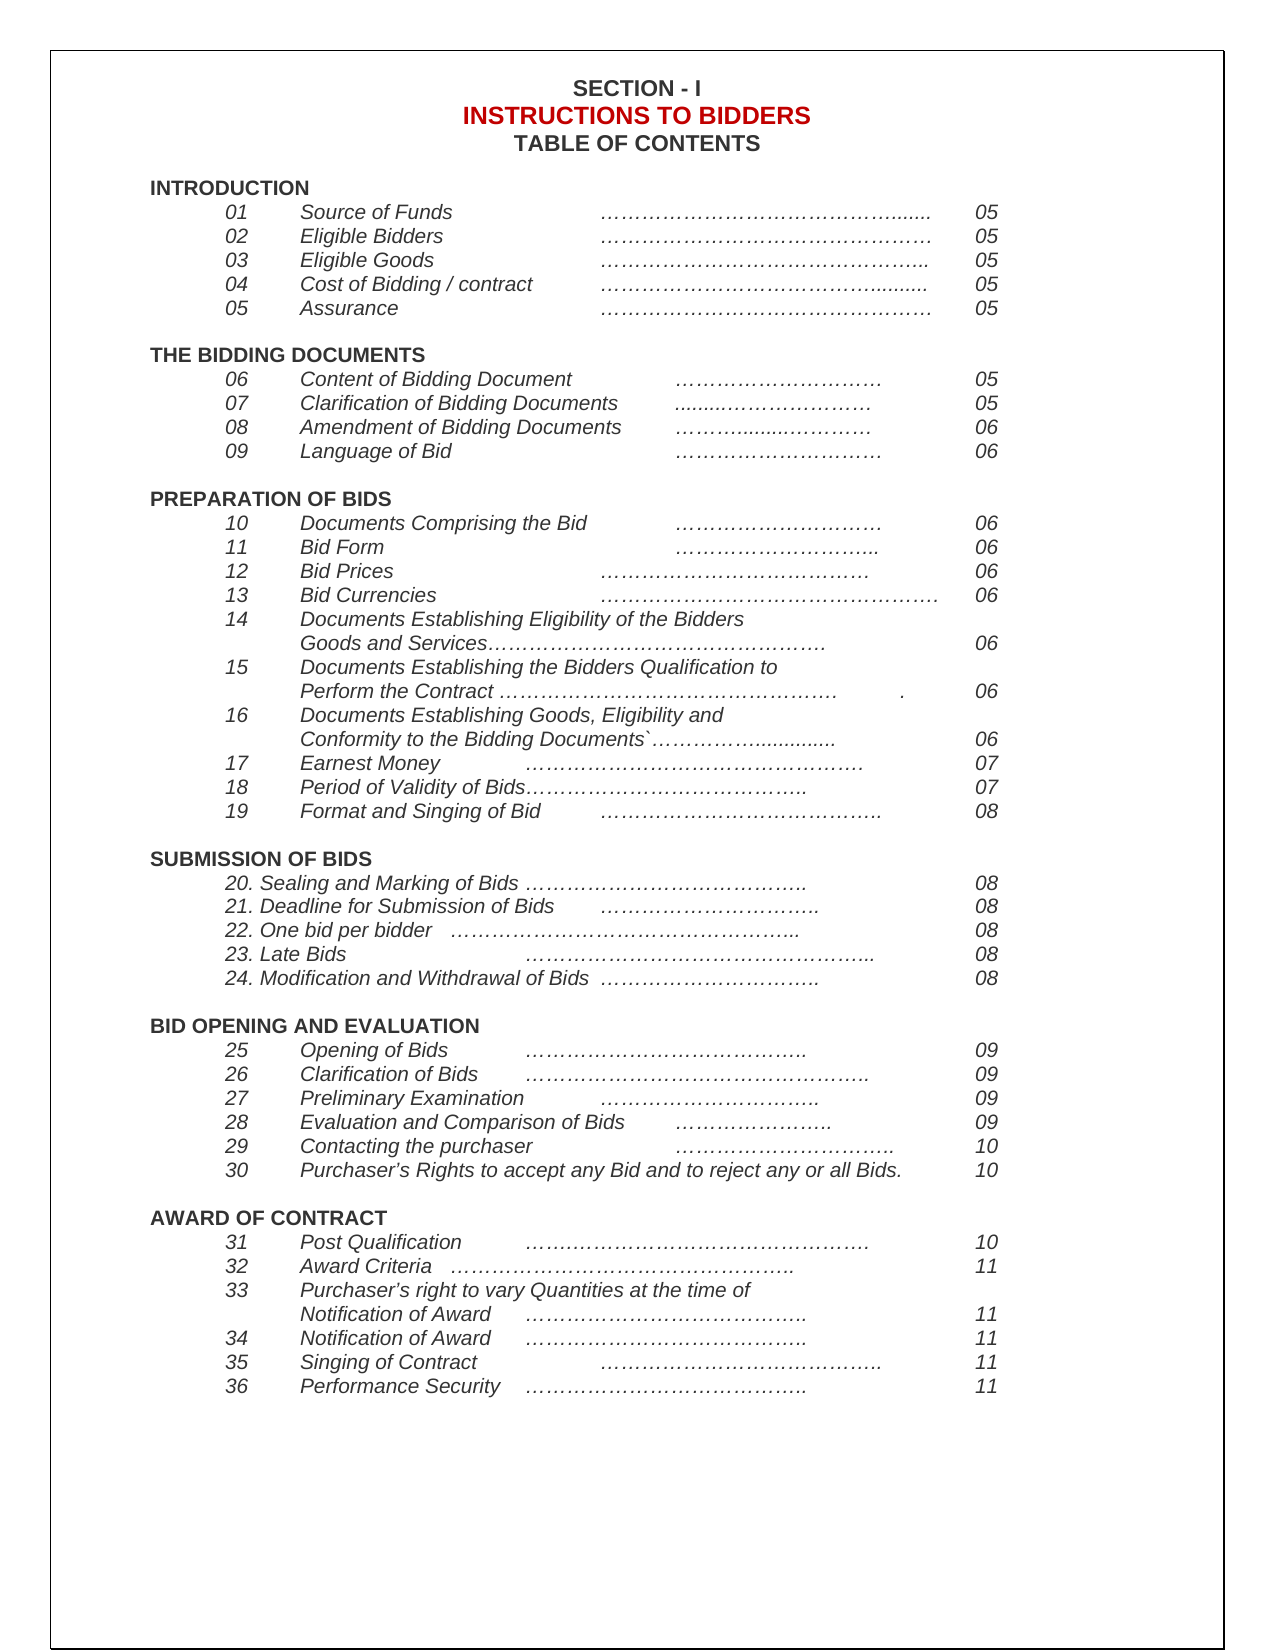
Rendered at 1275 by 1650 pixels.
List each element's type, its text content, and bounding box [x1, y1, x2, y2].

text INSTRUCTIONS TO BIDDERS [150, 101, 1124, 130]
text 31 Post Qualification …….……………………………………. 10 [150, 1230, 1124, 1254]
text 12 Bid Prices ………………………………… 06 [150, 559, 1124, 583]
text 01 Source of Funds ……………………………………....... 05 [150, 199, 1124, 223]
text PREPARATION OF BIDS [150, 487, 1124, 511]
text 05 Assurance ………………………………………… 05 [150, 295, 1124, 319]
text 28 Evaluation and Comparison of Bids ………………….. 09 [150, 1110, 1124, 1134]
text 33 Purchaser’s right to vary Quantities at the time of [150, 1278, 1124, 1302]
text 07 Clarification of Bidding Documents .........………………… 05 [150, 391, 1124, 415]
text 36 Performance Security ………………………………….. 11 [150, 1373, 1124, 1397]
text 27 Preliminary Examination ………………………….. 09 [150, 1086, 1124, 1110]
text 26 Clarification of Bids ………………………………………….. 09 [150, 1062, 1124, 1086]
text 21. Deadline for Submission of Bids ………………………….. 08 [150, 894, 1124, 918]
text 25 Opening of Bids ………………………………….. 09 [150, 1038, 1124, 1062]
text SUBMISSION OF BIDS [150, 846, 1124, 870]
text THE BIDDING DOCUMENTS [150, 343, 1124, 367]
text AWARD OF CONTRACT [150, 1206, 1124, 1230]
text Notification of Award ………………………………….. 11 [225, 1302, 1124, 1326]
text 18 Period of Validity of Bids………………………………….. 07 [150, 774, 1124, 798]
text 32 Award Criteria ………………………………………….. 11 [150, 1254, 1124, 1278]
text Goods and Services…………………………………………. 06 [225, 631, 1124, 655]
text 23. Late Bids …………………………………………... 08 [150, 942, 1124, 966]
text 15 Documents Establishing the Bidders Qualification to [150, 655, 1124, 679]
text SECTION - I [150, 75, 1124, 101]
text 06 Content of Bidding Document ………………………… 05 [150, 367, 1124, 391]
text 35 Singing of Contract ………………………………….. 11 [150, 1349, 1124, 1373]
text 19 Format and Singing of Bid ………………………………….. 08 [150, 798, 1124, 822]
text 04 Cost of Bidding / contract ………………………………….......... 05 [150, 271, 1124, 295]
text BID OPENING AND EVALUATION [150, 1014, 1124, 1038]
text Perform the Contract …………………………………………. . 06 [225, 679, 1124, 703]
text 02 Eligible Bidders ………………………………………… 05 [150, 223, 1124, 247]
text 20. Sealing and Marking of Bids ………………………………….. 08 [150, 870, 1124, 894]
text 30 Purchaser’s Rights to accept any Bid and to reject any or all Bids. 10 [150, 1158, 1124, 1182]
text 34 Notification of Award ………………………………….. 11 [150, 1326, 1124, 1349]
text 22. One bid per bidder …………………………………………... 08 [150, 918, 1124, 942]
text 17 Earnest Money …………………………………………. 07 [150, 751, 1124, 774]
text 03 Eligible Goods ………………………………………... 05 [150, 247, 1124, 271]
text INTRODUCTION [150, 176, 1124, 199]
text TABLE OF CONTENTS [150, 130, 1124, 156]
text 08 Amendment of Bidding Documents ……….........………… 06 [150, 415, 1124, 439]
text 24. Modification and Withdrawal of Bids ………………………….. 08 [150, 966, 1124, 990]
text 10 Documents Comprising the Bid ………………………… 06 [150, 511, 1124, 535]
text Conformity to the Bidding Documents`…………….............. 06 [225, 727, 1124, 751]
text 13 Bid Currencies …………………………………………. 06 [150, 583, 1124, 607]
text 16 Documents Establishing Goods, Eligibility and [150, 703, 1124, 727]
text 09 Language of Bid ………………………… 06 [150, 439, 1124, 463]
text 29 Contacting the purchaser ………………………….. 10 [150, 1134, 1124, 1158]
text 14 Documents Establishing Eligibility of the Bidders [150, 607, 1124, 631]
text 11 Bid Form ………………………... 06 [150, 535, 1124, 559]
